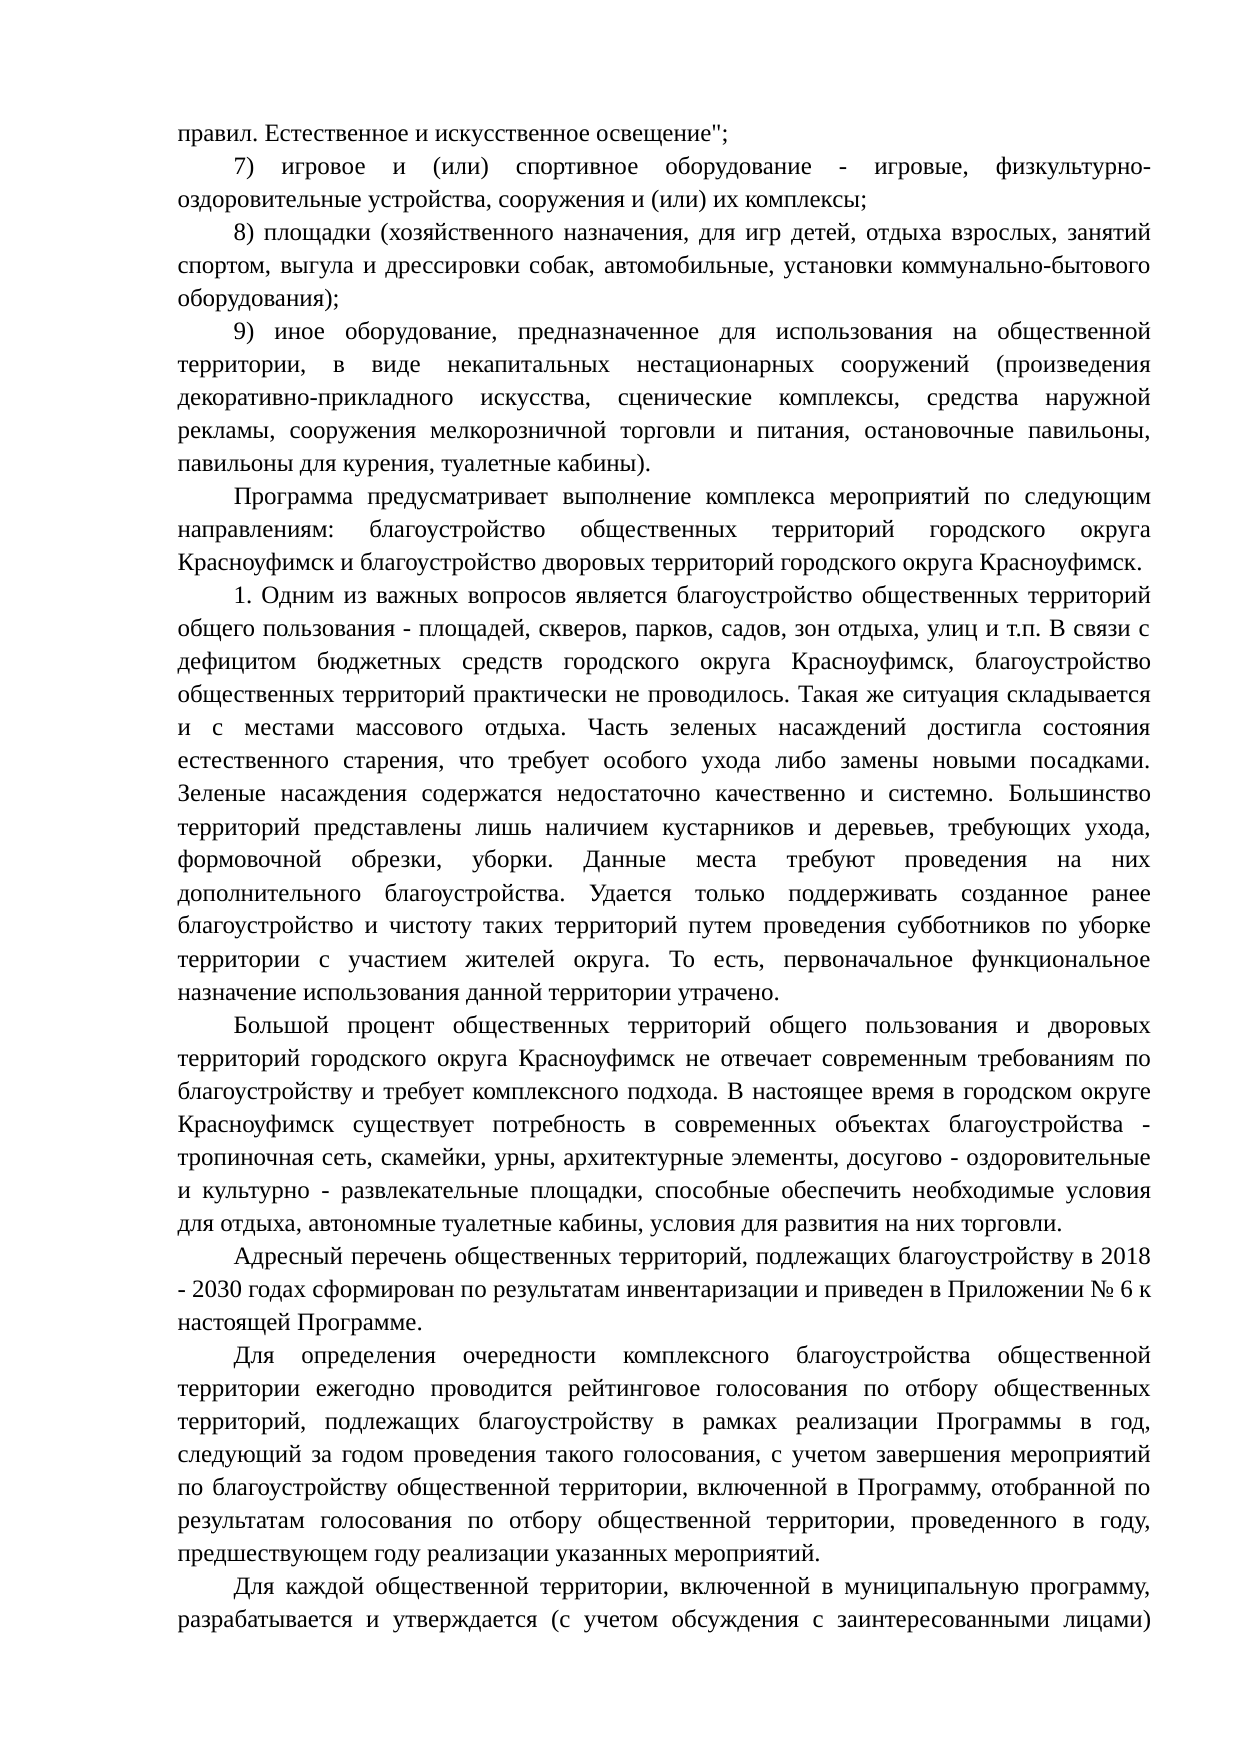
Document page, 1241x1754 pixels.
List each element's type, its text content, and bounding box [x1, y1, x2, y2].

text Адресный перечень общественных территорий, подлежащих благоустройству в 2018 - 2030 годах сформирован по результатам инвентаризации и приведен в Приложении № 6 к настоящей Программе. [177, 1241, 1152, 1336]
text 8) площадки (хозяйственного назначения, для игр детей, отдыха взрослых, занятий спортом, выгула и дрессировки собак, автомобильные, установки коммунально-бытового оборудования); [177, 217, 1152, 312]
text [177, 1571, 1152, 1633]
text 7) игровое и (или) спортивное оборудование - игровые, физкультурно-оздоровительные устройства, сооружения и (или) их комплексы; [177, 151, 1152, 213]
text Большой процент общественных территорий общего пользования и дворовых территорий городского округа Красноуфимск не отвечает современным требованиям по благоустройству и требует комплексного подхода. В настоящее время в городском округе Красноуфимск существует потребность в современных объектах благоустройства - тропиночная сеть, скамейки, урны, архитектурные элементы, досугово - оздоровительные и культурно - развлекательные площадки, способные обеспечить необходимые условия для отдыха, автономные туалетные кабины, условия для развития на них торговли. [177, 1010, 1152, 1237]
text 9) иное оборудование, предназначенное для использования на общественной территории, в виде некапитальных нестационарных сооружений (произведения декоративно-прикладного искусства, сценические комплексы, средства наружной рекламы, сооружения мелкорозничной торговли и питания, остановочные павильоны, павильоны для курения, туалетные кабины). [177, 316, 1152, 477]
text 1. Одним из важных вопросов является благоустройство общественных территорий общего пользования - площадей, скверов, парков, садов, зон отдыха, улиц и т.п. В связи с дефицитом бюджетных средств городского округа Красноуфимск, благоустройство общественных территорий практически не проводилось. Такая же ситуация складывается и с местами массового отдыха. Часть зеленых насаждений достигла состояния естественного старения, что требует особого ухода либо замены новыми посадками. Зеленые насаждения содержатся недостаточно качественно и системно. Большинство территорий представлены лишь наличием кустарников и деревьев, требующих ухода, формовочной обрезки, уборки. Данные места требуют проведения на них дополнительного благоустройства. Удается только поддерживать созданное ранее благоустройство и чистоту таких территорий путем проведения субботников по уборке территории с участием жителей округа. То есть, первоначальное функциональное назначение использования данной территории утрачено. [177, 580, 1152, 1005]
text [177, 118, 1152, 147]
text Для определения очередности комплексного благоустройства общественной территории ежегодно проводится рейтинговое голосования по отбору общественных территорий, подлежащих благоустройству в рамках реализации Программы в год, следующий за годом проведения такого голосования, с учетом завершения мероприятий по благоустройству общественной территории, включенной в Программу, отобранной по результатам голосования по отбору общественной территории, проведенного в году, предшествующем году реализации указанных мероприятий. [177, 1340, 1152, 1567]
text Программа предусматривает выполнение комплекса мероприятий по следующим направлениям: благоустройство общественных территорий городского округа Красноуфимск и благоустройство дворовых территорий городского округа Красноуфимск. [177, 481, 1152, 576]
